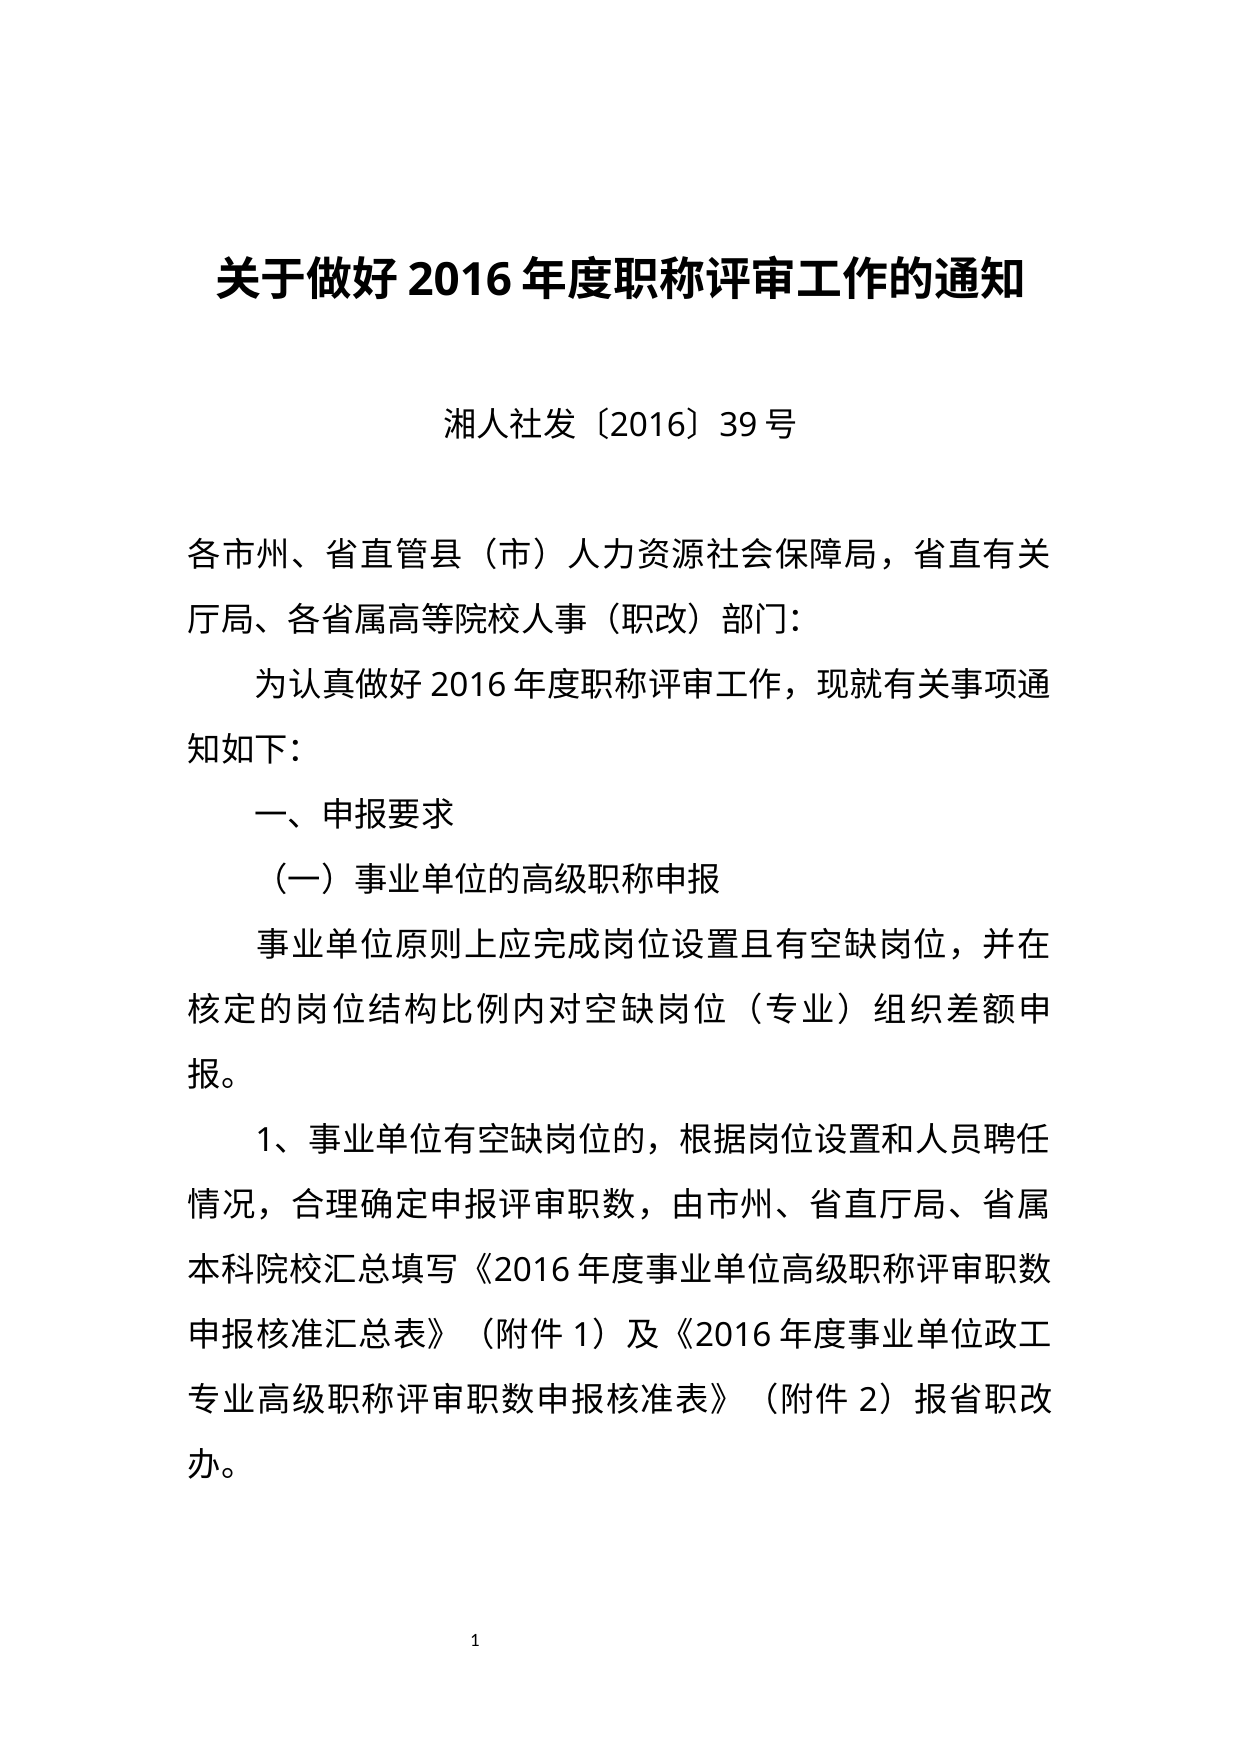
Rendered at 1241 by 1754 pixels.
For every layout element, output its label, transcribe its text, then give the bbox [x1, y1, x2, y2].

text 1、事业单位有空缺岗位的，根据岗位设置和人员聘任情况，合理确定申报评审职数，由市州、省直厅局、省属本科院校汇总填写《2016年度事业单位高级职称评审职数申报核准汇总表》（附件1）及《2016年度事业单位政工专业高级职称评审职数申报核准表》（附件2）报省职改办。 [187, 1104, 1053, 1494]
text 各市州、省直管县（市）人力资源社会保障局，省直有关厅局、各省属高等院校人事（职改）部门： [187, 519, 1053, 649]
text 一、申报要求 [187, 779, 1053, 844]
text 关于做好2016年度职称评审工作的通知 [187, 227, 1053, 324]
text （一）事业单位的高级职称申报 [187, 844, 1053, 909]
text 为认真做好2016年度职称评审工作，现就有关事项通知如下： [187, 649, 1053, 779]
text 湘人社发〔2016〕39号 [187, 389, 1053, 454]
text 事业单位原则上应完成岗位设置且有空缺岗位，并在核定的岗位结构比例内对空缺岗位（专业）组织差额申报。 [187, 909, 1053, 1104]
